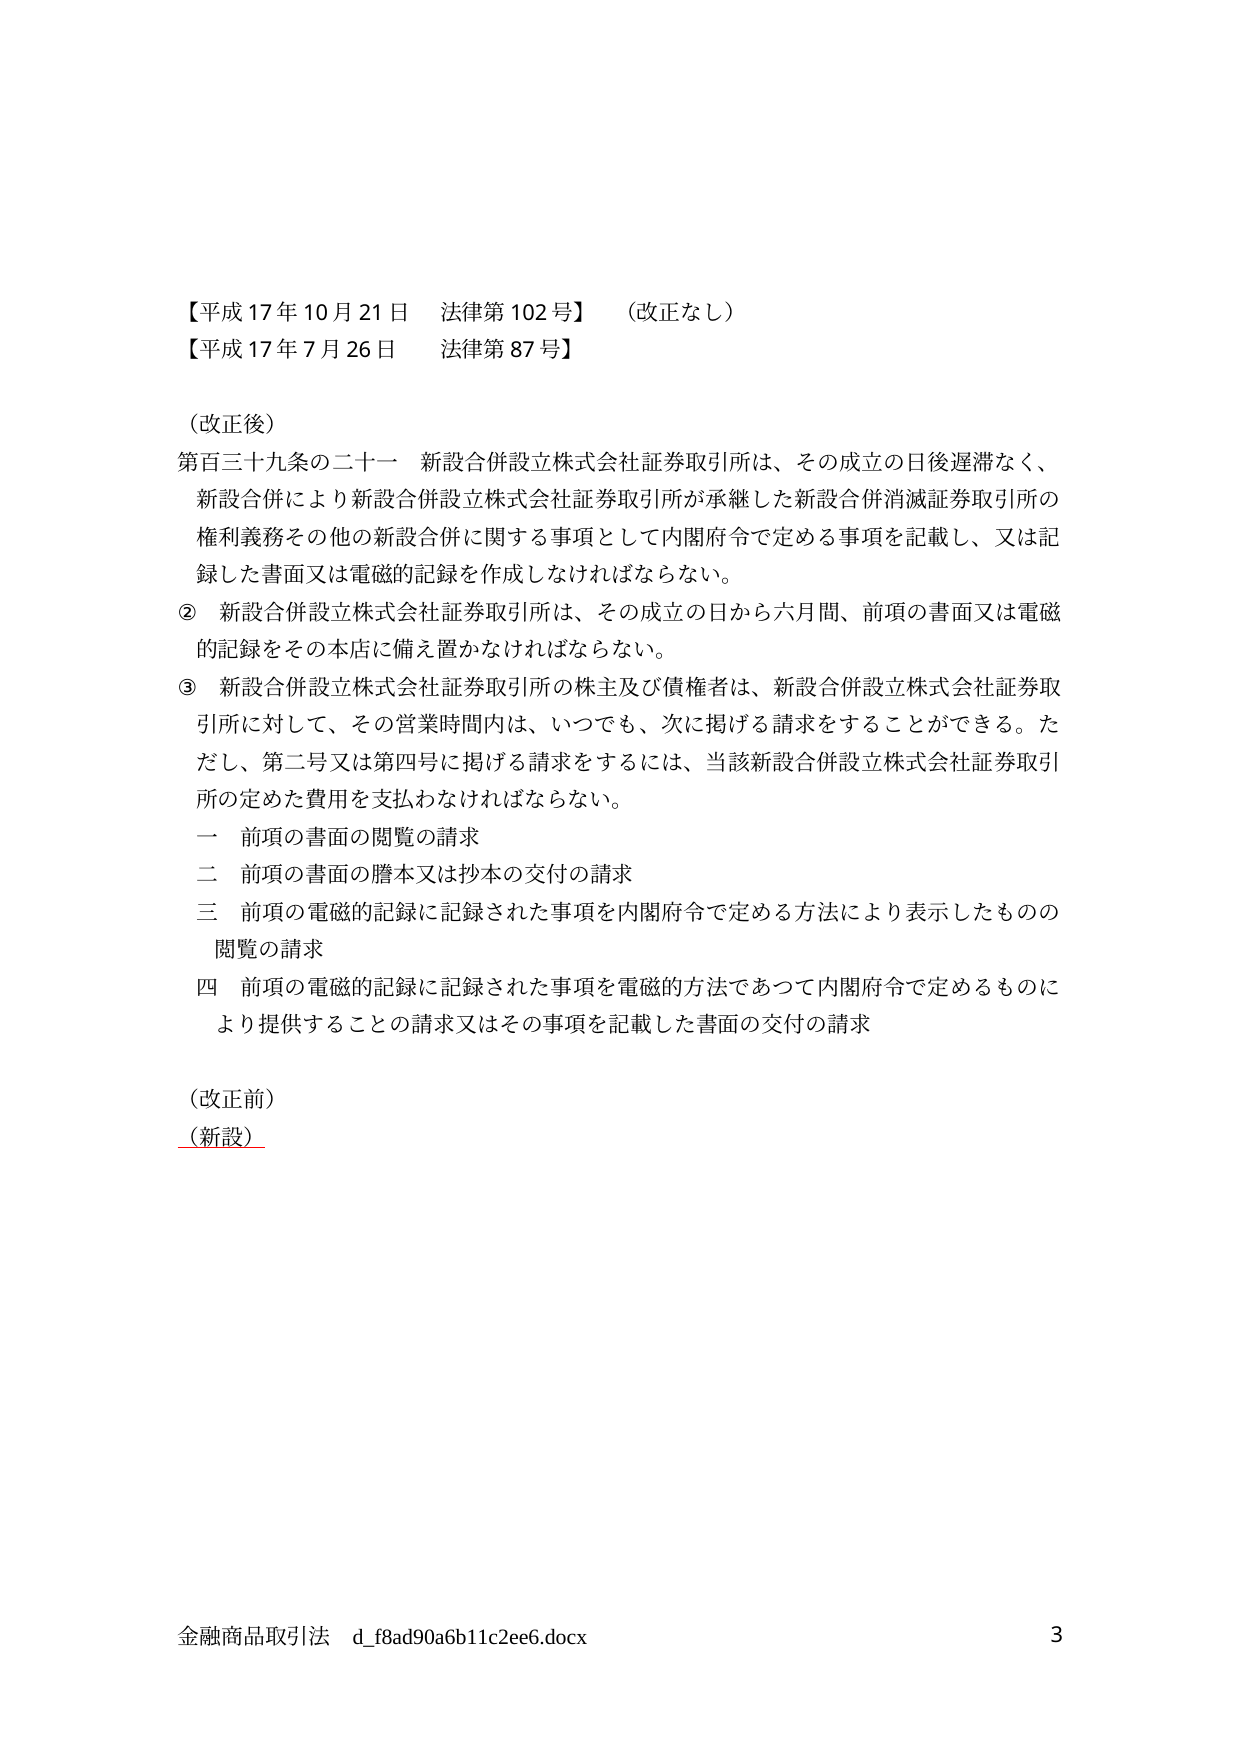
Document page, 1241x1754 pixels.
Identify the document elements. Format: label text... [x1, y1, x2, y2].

text 一 前項の書面の閲覧の請求 [196, 817, 1063, 854]
text ② 新設合併設立株式会社証券取引所は、その成立の日から六月間、前項の書面又は電磁的記録をその本店に備え置かなければならない。 [177, 592, 1063, 667]
text ③ 新設合併設立株式会社証券取引所の株主及び債権者は、新設合併設立株式会社証券取引所に対して、その営業時間内は、いつでも、次に掲げる請求をすることができる。ただし、第二号又は第四号に掲げる請求をするには、当該新設合併設立株式会社証券取引所の定めた費用を支払わなければならない。 [177, 667, 1063, 817]
text 三 前項の電磁的記録に記録された事項を内閣府令で定める方法により表示したものの閲覧の請求 [196, 892, 1063, 967]
text 【平成17年7月26日 法律第87号】 [177, 329, 1063, 367]
text （改正前） [177, 1079, 1063, 1117]
text （改正後） [177, 404, 1063, 442]
text （新設） [177, 1117, 1063, 1154]
text 四 前項の電磁的記録に記録された事項を電磁的方法であつて内閣府令で定めるものにより提供することの請求又はその事項を記載した書面の交付の請求 [196, 967, 1063, 1042]
text 【平成17年10月21日 法律第102号】 （改正なし） [177, 292, 1063, 329]
text 二 前項の書面の謄本又は抄本の交付の請求 [196, 854, 1063, 892]
text 第百三十九条の二十一 新設合併設立株式会社証券取引所は、その成立の日後遅滞なく、新設合併により新設合併設立株式会社証券取引所が承継した新設合併消滅証券取引所の権利義務その他の新設合併に関する事項として内閣府令で定める事項を記載し、又は記録した書面又は電磁的記録を作成しなければならない。 [177, 442, 1063, 592]
